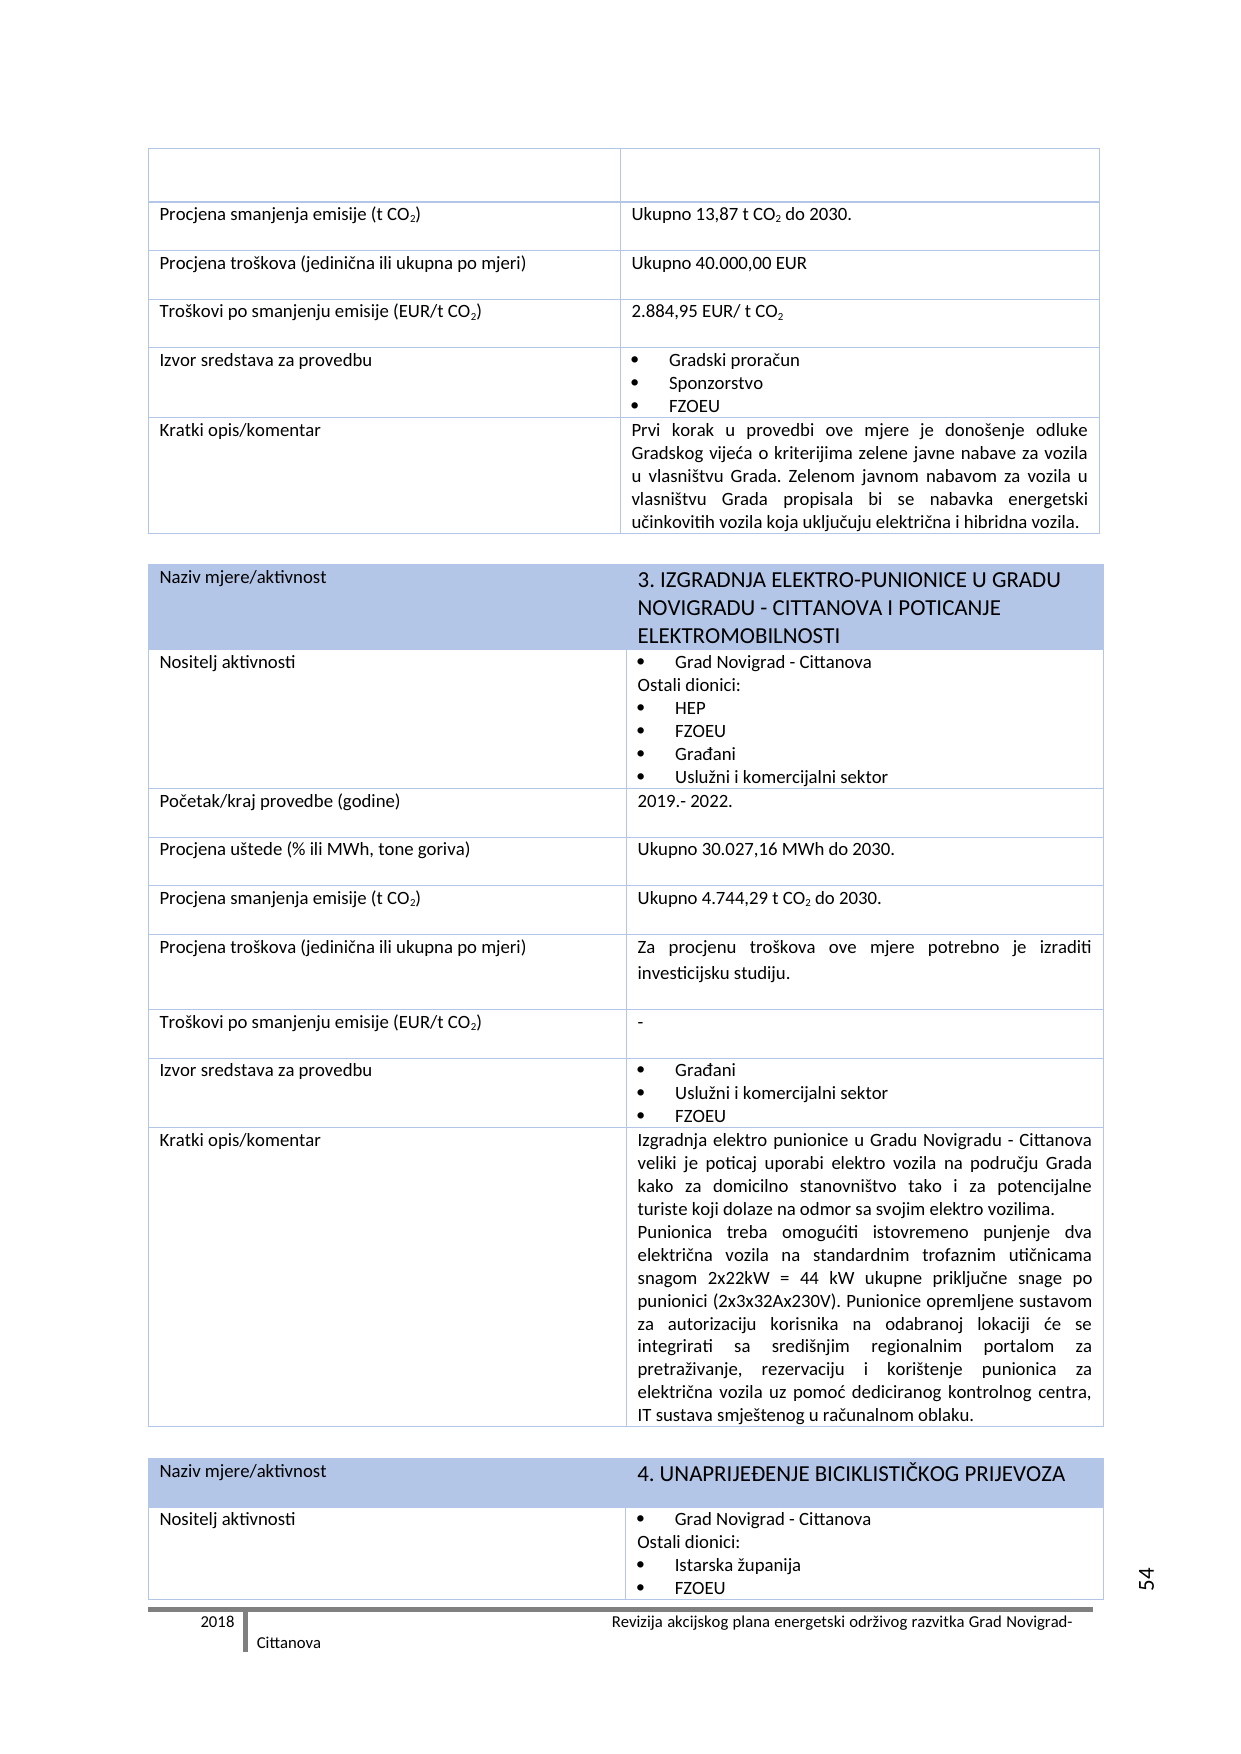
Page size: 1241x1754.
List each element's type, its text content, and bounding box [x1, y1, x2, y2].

table_cell Procjena troškova (jedinična ili ukupna po mjeri) [149, 251, 620, 299]
table_cell Izvor sredstava za provedbu [149, 1059, 626, 1127]
table_cell Procjena smanjenja emisije (t CO2) [149, 886, 626, 934]
table_cell Izvor sredstava za provedbu [149, 348, 620, 417]
table_header 4. UNAPRIJEĐENJE BICIKLISTIČKOG PRIJEVOZA [626, 1459, 1103, 1506]
table_cell Troškovi po smanjenju emisije (EUR/t CO2) [149, 1010, 626, 1057]
table_cell - [627, 1010, 1103, 1057]
table_cell Procjena smanjenja emisije (t CO2) [149, 203, 620, 250]
table_cell Ukupno 40.000,00 EUR [621, 251, 1099, 299]
table_cell Za procjenu troškova ove mjere potrebno je izraditi investicijsku studiju. [627, 935, 1103, 1009]
table_header Naziv mjere/aktivnost [149, 1459, 625, 1506]
table_cell Kratki opis/komentar [149, 418, 620, 533]
table_cell Gradski proračun Sponzorstvo FZOEU [621, 348, 1099, 417]
table_cell 2.884,95 EUR/ t CO2 [621, 300, 1099, 347]
table_cell Građani Uslužni i komercijalni sektor FZOEU [627, 1059, 1103, 1127]
table_cell Nositelj aktivnosti [149, 1508, 625, 1599]
table_cell 2019.- 2022. [627, 789, 1103, 837]
table_cell Ukupno 4.744,29 t CO2 do 2030. [627, 886, 1103, 934]
table_header 3. IZGRADNJA ELEKTRO-PUNIONICE U GRADU NOVIGRADU - CITTANOVA I POTICANJE ELEKTROMOBILNOSTI [627, 565, 1103, 649]
table_cell Troškovi po smanjenju emisije (EUR/t CO2) [149, 300, 620, 347]
table_cell Nositelj aktivnosti [149, 650, 626, 788]
table_cell Grad Novigrad - Cittanova Ostali dionici: Istarska županija FZOEU [626, 1508, 1103, 1599]
table_cell Ukupno 30.027,16 MWh do 2030. [627, 838, 1103, 885]
table_cell Prvi korak u provedbi ove mjere je donošenje odluke Gradskog vijeća o kriterijima zelene javne nabave za vozila u vlasništvu Grada. Zelenom javnom nabavom za vozila u vlasništvu Grada propisala bi se nabavka energetski učinkovitih vozila koja uključuju električna i hibridna vozila. [621, 418, 1099, 533]
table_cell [621, 149, 1099, 201]
table_cell Izgradnja elektro punionice u Gradu Novigradu - Cittanova veliki je poticaj uporabi elektro vozila na području Grada kako za domicilno stanovništvo tako i za potencijalne turiste koji dolaze na odmor sa svojim elektro vozilima. Punionica treba omogućiti istovremeno punjenje dva električna vozila na standardnim trofaznim utičnicama snagom 2x22kW = 44 kW ukupne priključne snage po punionici (2x3x32Ax230V). Punionice opremljene sustavom za autorizaciju korisnika na odabranoj lokaciji će se integrirati sa središnjim regionalnim portalom za pretraživanje, rezervaciju i korištenje punionica za električna vozila uz pomoć dediciranog kontrolnog centra, IT sustava smještenog u računalnom oblaku. [627, 1128, 1103, 1426]
table_cell Grad Novigrad - Cittanova Ostali dionici: HEP FZOEU Građani Uslužni i komercijalni sektor [627, 650, 1103, 788]
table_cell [149, 149, 620, 201]
table_cell Procjena troškova (jedinična ili ukupna po mjeri) [149, 935, 626, 1009]
table_cell Početak/kraj provedbe (godine) [149, 789, 626, 837]
table_cell Ukupno 13,87 t CO2 do 2030. [621, 203, 1099, 250]
table_cell Kratki opis/komentar [149, 1128, 626, 1426]
table_cell Procjena uštede (% ili MWh, tone goriva) [149, 838, 626, 885]
table_header Naziv mjere/aktivnost [149, 565, 626, 649]
